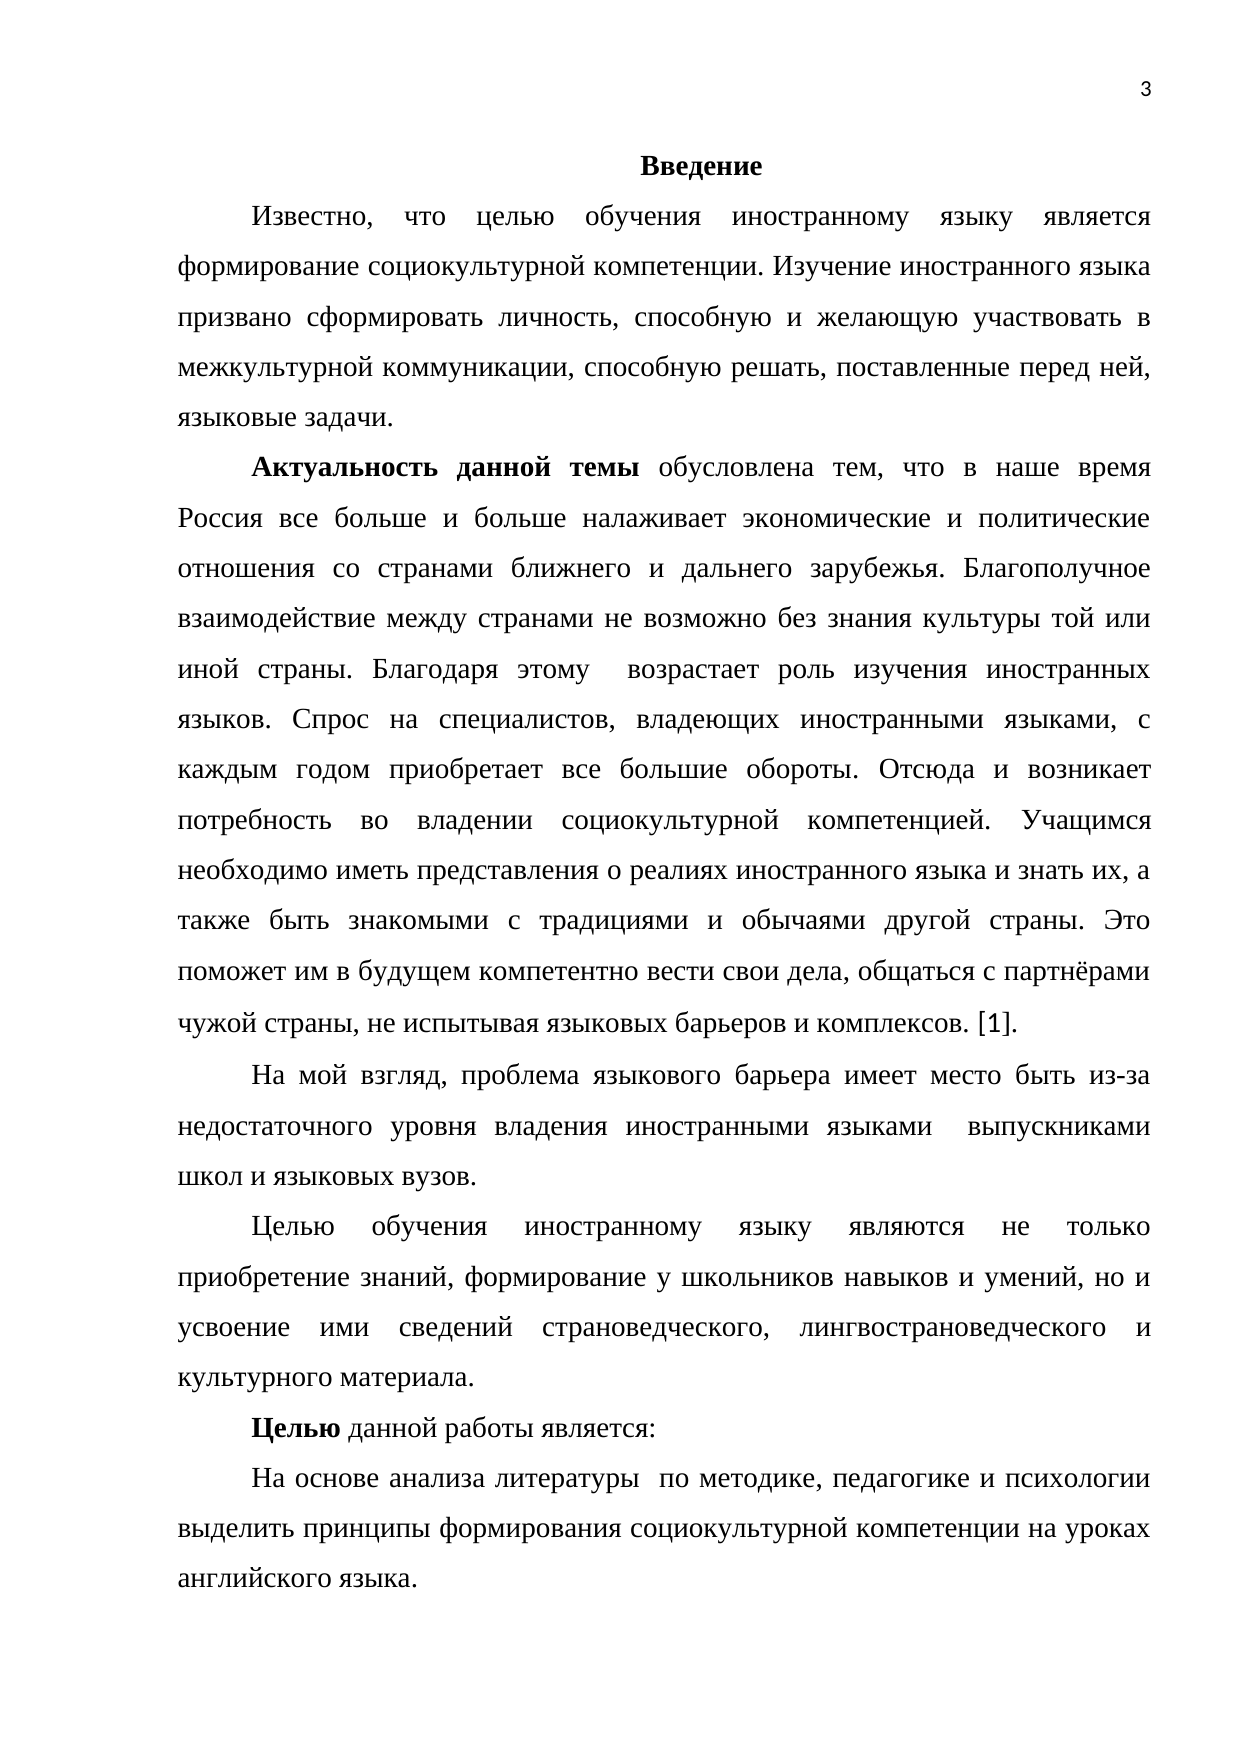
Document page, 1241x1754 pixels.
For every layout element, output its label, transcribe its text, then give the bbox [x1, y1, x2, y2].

text Актуальность данной темы обусловлена тем, что в наше время Россия все больше и больше налаживает экономические и политические отношения со странами ближнего и дальнего зарубежья. Благополучное взаимодействие между странами не возможно без знания культуры той или иной страны. Благодаря этому возрастает роль изучения иностранных языков. Спрос на специалистов, владеющих иностранными языками, с каждым годом приобретает все большие обороты. Отсюда и возникает потребность во владении социокультурной компетенцией. Учащимся необходимо иметь представления о реалиях иностранного языка и знать их, а также быть знакомыми с традициями и обычаями другой страны. Это поможет им в будущем компетентно вести свои дела, общаться с партнёрами чужой страны, не испытывая языковых барьеров и комплексов. [1]. [177, 449, 1152, 1040]
text Целью обучения иностранному языку являются не только приобретение знаний, формирование у школьников навыков и умений, но и усвоение ими сведений страноведческого, лингвострановедческого и культурного материала. [177, 1208, 1152, 1393]
text На мой взгляд, проблема языкового барьера имеет место быть из-за недостаточного уровня владения иностранными языками выпускниками школ и языковых вузов. [177, 1057, 1152, 1192]
text Целью данной работы является: [177, 1410, 1152, 1443]
text На основе анализа литературы по методике, педагогике и психологии выделить принципы формирования социокультурной компетенции на уроках английского языка. [177, 1460, 1152, 1594]
text Введение [177, 148, 1152, 181]
text Известно, что целью обучения иностранному языку является формирование социокультурной компетенции. Изучение иностранного языка призвано сформировать личность, способную и желающую участвовать в межкультурной коммуникации, способную решать, поставленные перед ней, языковые задачи. [177, 198, 1152, 433]
